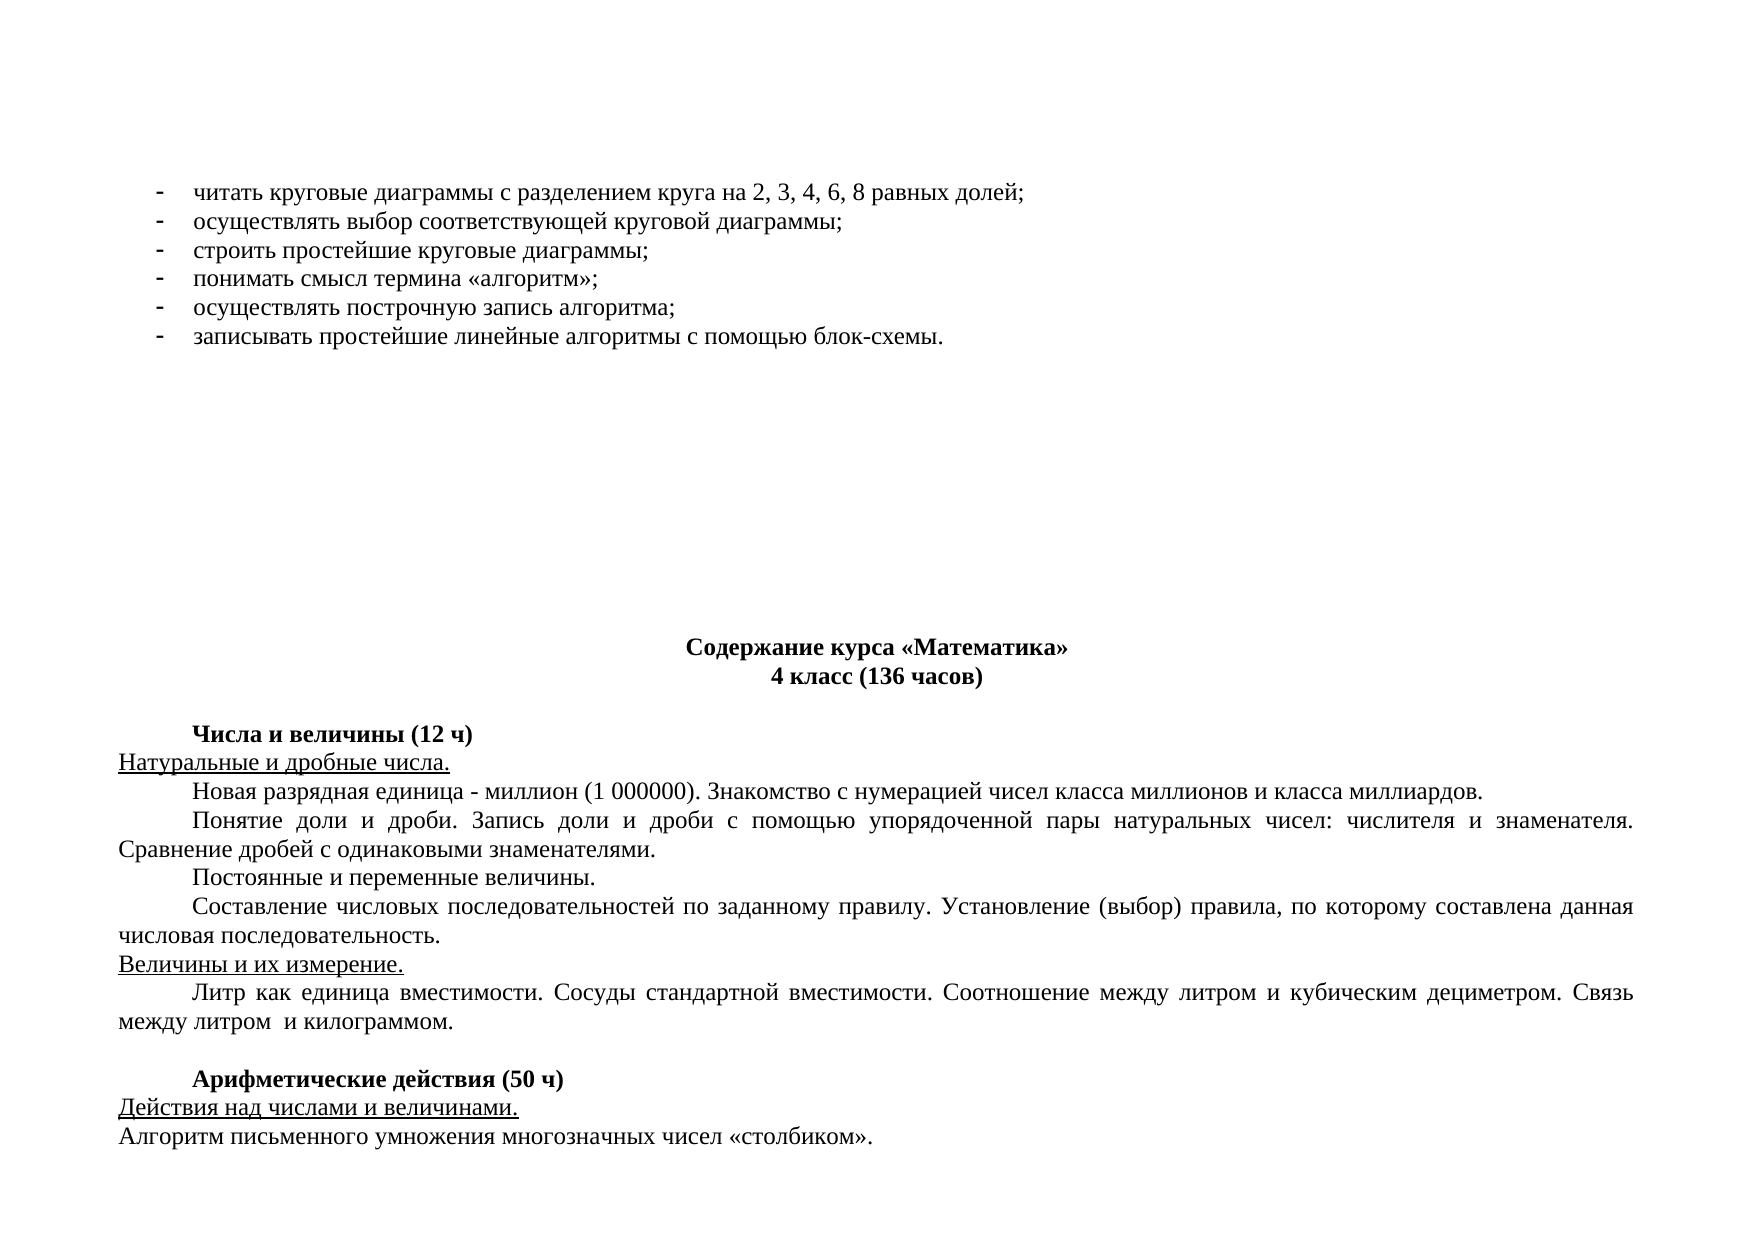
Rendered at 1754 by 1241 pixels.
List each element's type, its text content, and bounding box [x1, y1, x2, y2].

text Литр как единица вместимости. Сосуды стандартной вместимости. Соотношение между литром и кубическим дециметром. Связь между литром и килограммом. [118, 977, 1636, 1035]
text Понятие доли и дроби. Запись доли и дроби с помощью упорядоченной пары натуральных чисел: числителя и знаменателя. Сравнение дробей с одинаковыми знаменателями. [118, 805, 1636, 862]
text Натуральные и дробные числа. [118, 747, 1636, 776]
list осуществлять построчную запись алгоритма; [156, 292, 1636, 321]
list записывать простейшие линейные алгоритмы с помощью блок-схемы. [156, 321, 1636, 350]
text Составление числовых последовательностей по заданному правилу. Установление (выбор) правила, по которому составлена данная числовая последовательность. [118, 891, 1636, 949]
text 4 класс (136 часов) [118, 661, 1636, 690]
text Постоянные и переменные величины. [118, 862, 1636, 891]
list понимать смысл термина «алгоритм»; [156, 263, 1636, 292]
text Содержание курса «Математика» [118, 632, 1636, 661]
list читать круговые диаграммы с разделением круга на 2, 3, 4, 6, 8 равных долей; [156, 177, 1636, 206]
list осуществлять выбор соответствующей круговой диаграммы; [156, 206, 1636, 235]
list строить простейшие круговые диаграммы; [156, 235, 1636, 263]
text Арифметические действия (50 ч) [118, 1064, 1636, 1092]
text Новая разрядная единица - миллион (1 000000). Знакомство с нумерацией чисел класса миллионов и класса миллиардов. [118, 776, 1636, 805]
text Числа и величины (12 ч) [118, 719, 1636, 747]
text Величины и их измерение. [118, 949, 1636, 977]
text Действия над числами и величинами. [118, 1092, 1636, 1121]
text Алгоритм письменного умножения многозначных чисел «столбиком». [118, 1121, 1636, 1150]
